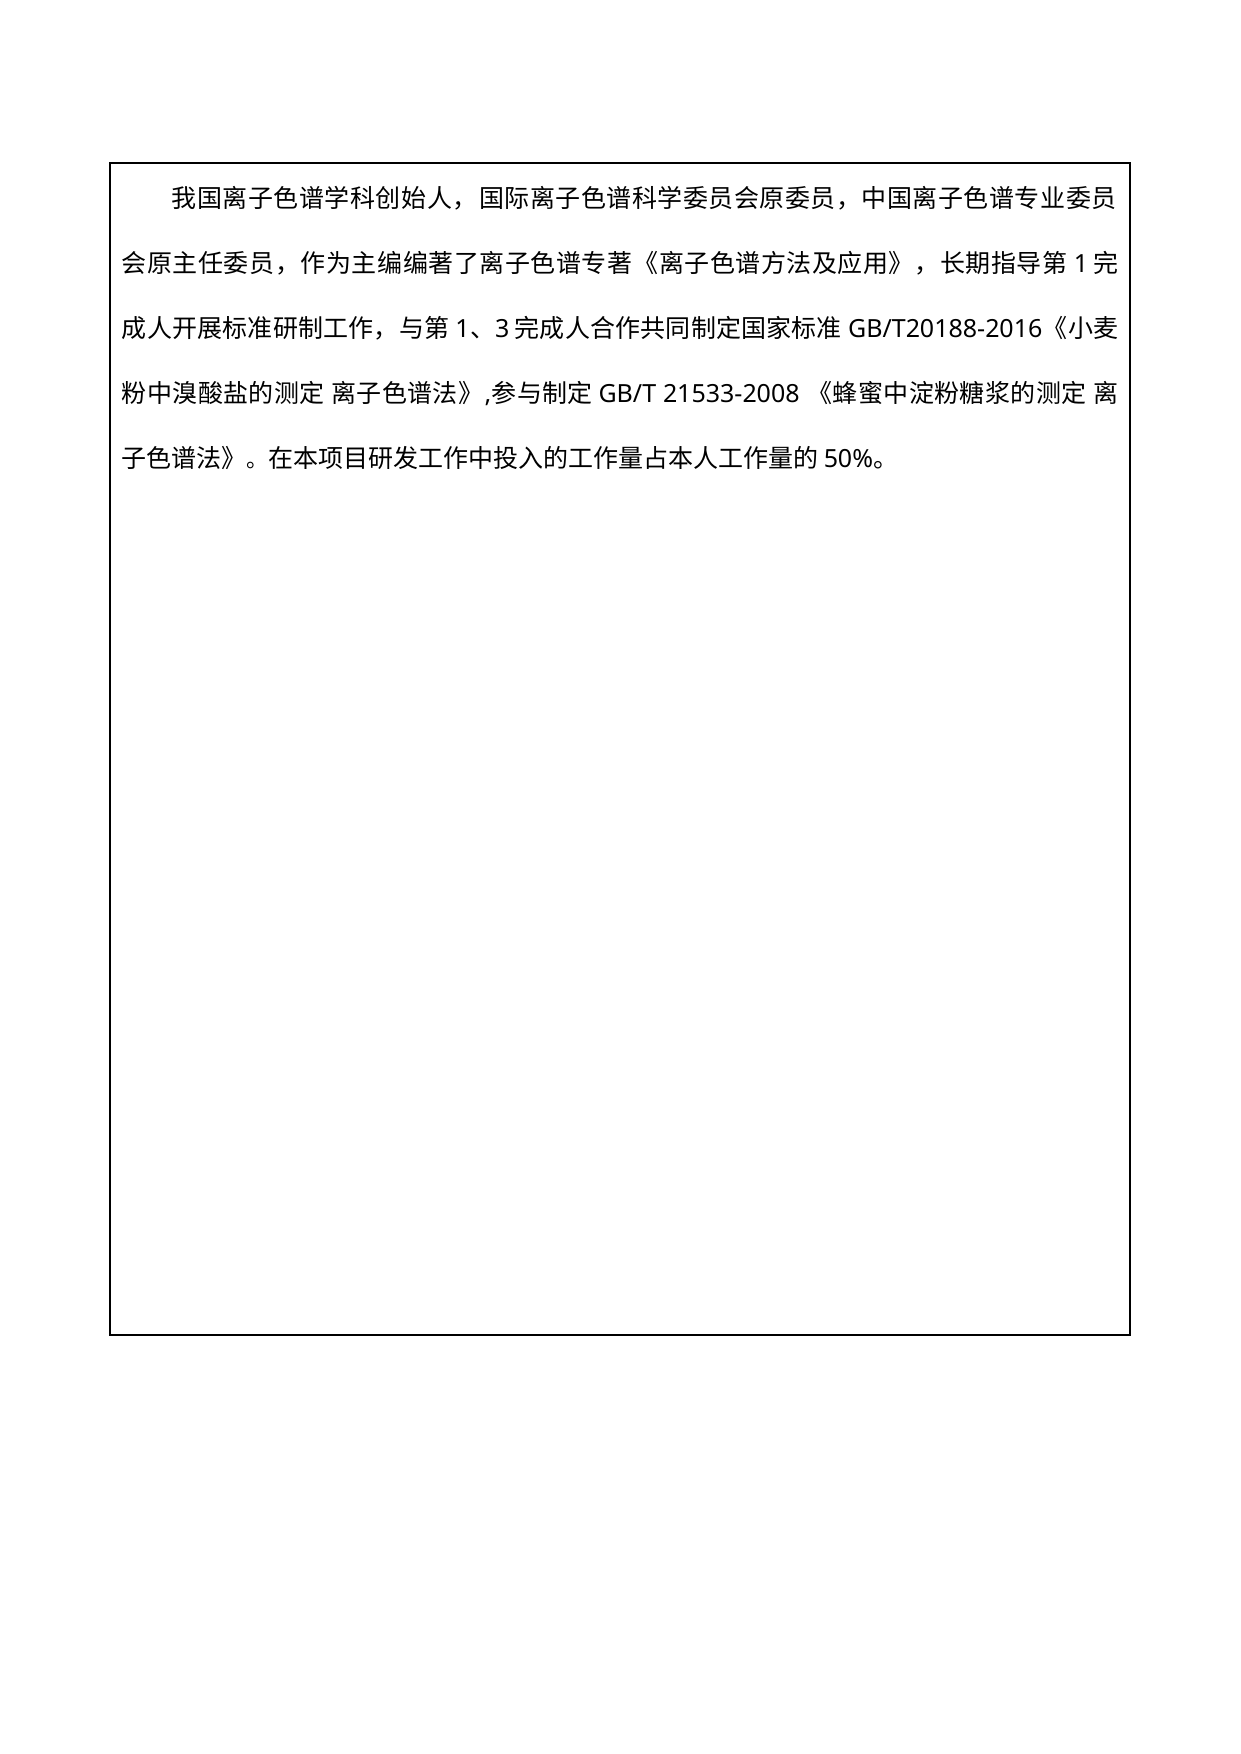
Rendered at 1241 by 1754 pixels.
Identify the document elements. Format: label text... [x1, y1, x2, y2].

table_cell 我国离子色谱学科创始人，国际离子色谱科学委员会原委员，中国离子色谱专业委员会原主任委员，作为主编编著了离子色谱专著《离子色谱方法及应用》，长期指导第1完成人开展标准研制工作，与第1、3完成人合作共同制定国家标准GB/T20188-2016《小麦粉中溴酸盐的测定 离子色谱法》,参与制定GB/T 21533-2008 《蜂蜜中淀粉糖浆的测定 离子色谱法》。在本项目研发工作中投入的工作量占本人工作量的50%。 [111, 164, 1129, 1334]
